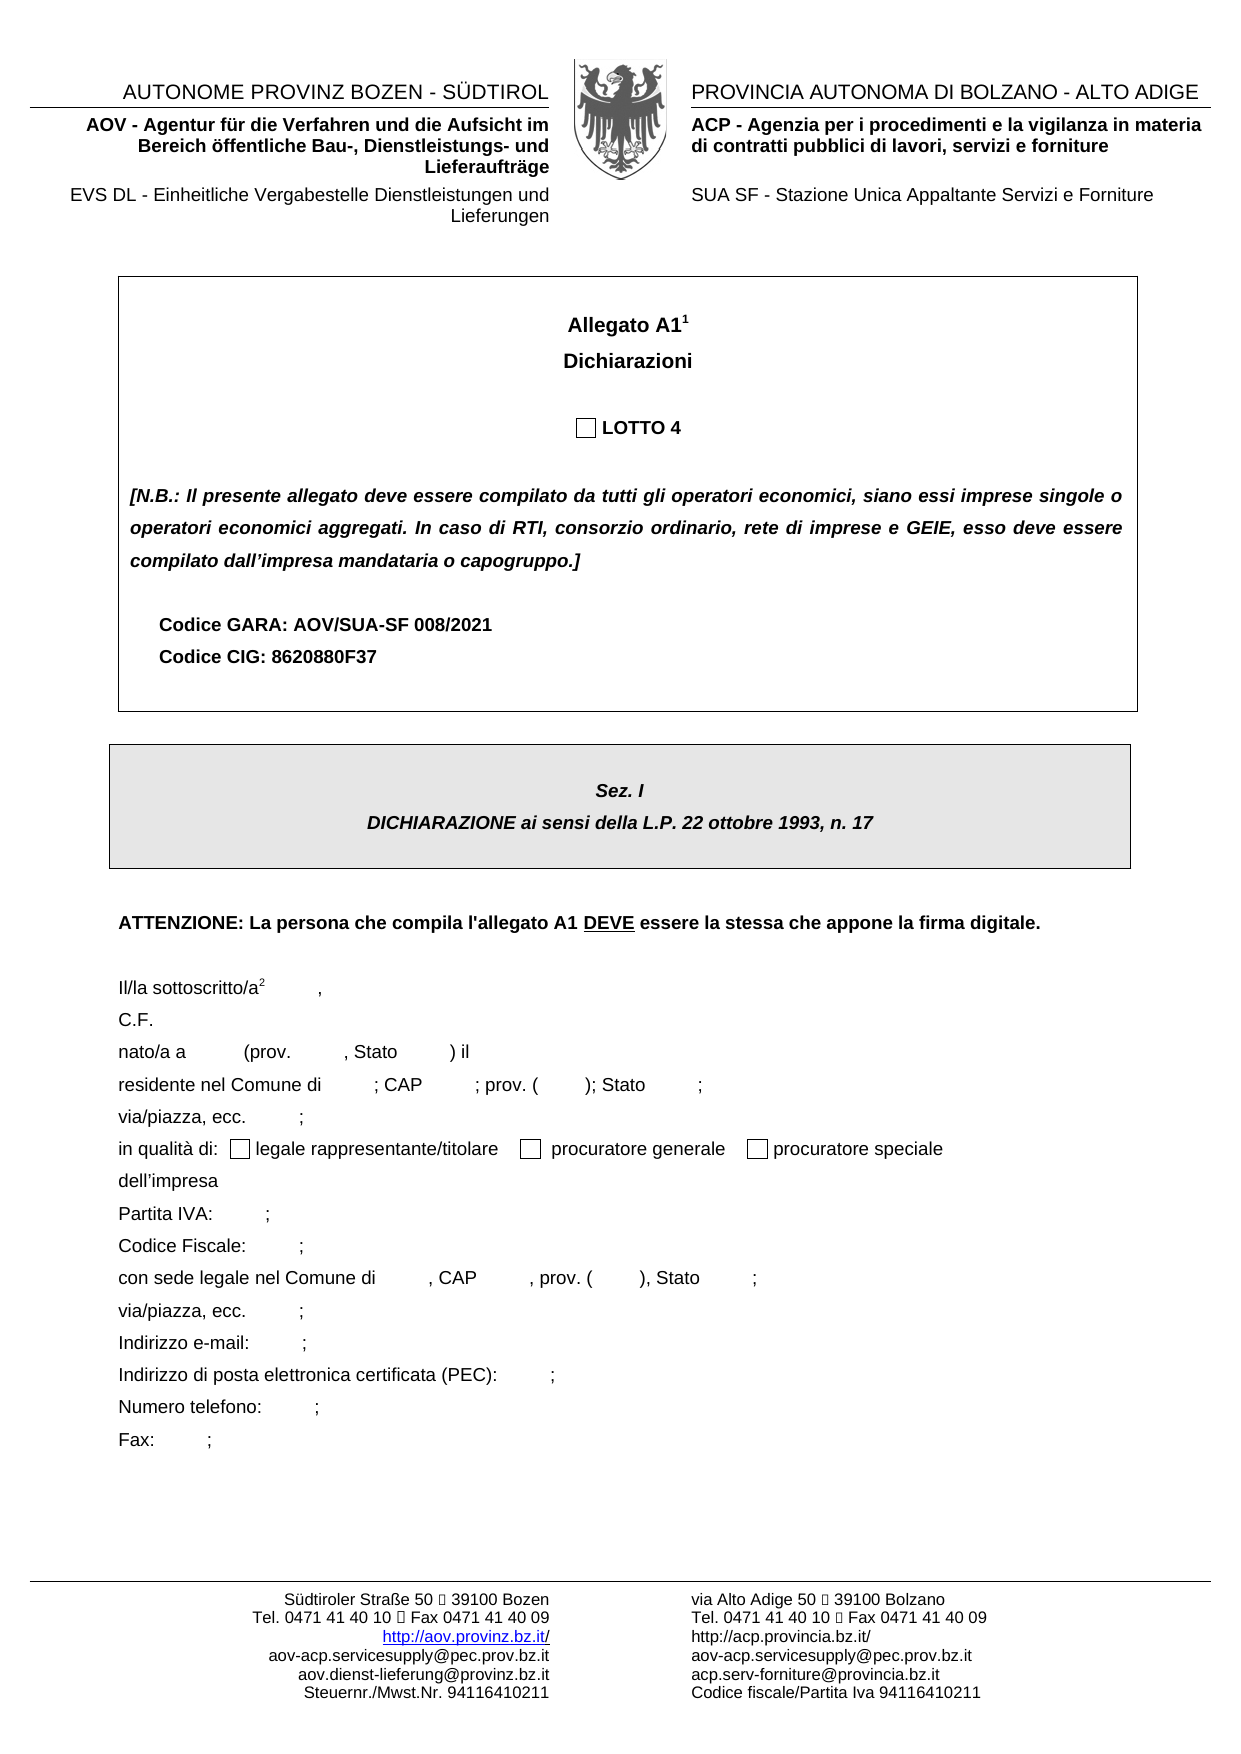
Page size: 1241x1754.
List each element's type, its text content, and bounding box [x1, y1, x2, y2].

text dell’impresa [118, 1170, 1122, 1192]
text Numero telefono: ; [118, 1396, 1122, 1418]
text Indirizzo e-mail: ; [118, 1332, 1122, 1353]
text C.F. [118, 1009, 1122, 1030]
text ATTENZIONE: La persona che compila l'allegato A1 DEVE essere la stessa che appone la firma digitale. [118, 912, 1122, 933]
text con sede legale nel Comune di , , prov. ( ), Stato ; [118, 1267, 1122, 1289]
text Partita IVA: ; [118, 1203, 1122, 1224]
text Codice Fiscale: ; [118, 1235, 1122, 1256]
text Fax: ; [118, 1429, 1122, 1450]
text DICHIARAZIONE ai sensi della L.P. 22 ottobre 1993, n. 17 [110, 809, 1130, 833]
table_header Allegato A1 Dichiarazioni LOTTO 4 [N.B.: Il presente allegato deve essere compilato da tutti gli operatori economici, siano essi imprese singole o operatori economici aggregati. In caso di RTI, consorzio ordinario, rete di imprese e GEIE, esso deve essere compilato dall’impresa mandataria o capogruppo.] Codice GARA: AOV/SUA-SF 008/2021 Codice CIG: 8620880F37 [119, 277, 1137, 711]
text nato/a a (prov. , Stato ) il [118, 1041, 1122, 1063]
text residente nel Comune di ; ; prov. ( ); Stato ; [118, 1073, 1122, 1095]
text Il/la sottoscritto/a , [118, 977, 1122, 998]
text in qualità di: legale rappresentante/titolare procuratore generale procuratore speciale [118, 1138, 1122, 1159]
text Sez. I [110, 777, 1130, 801]
text via/piazza, ecc. ; [118, 1106, 1122, 1127]
text Indirizzo di posta elettronica certificata (PEC): ; [118, 1364, 1122, 1386]
picture [574, 59, 667, 180]
text via/piazza, ecc. ; [118, 1299, 1122, 1321]
